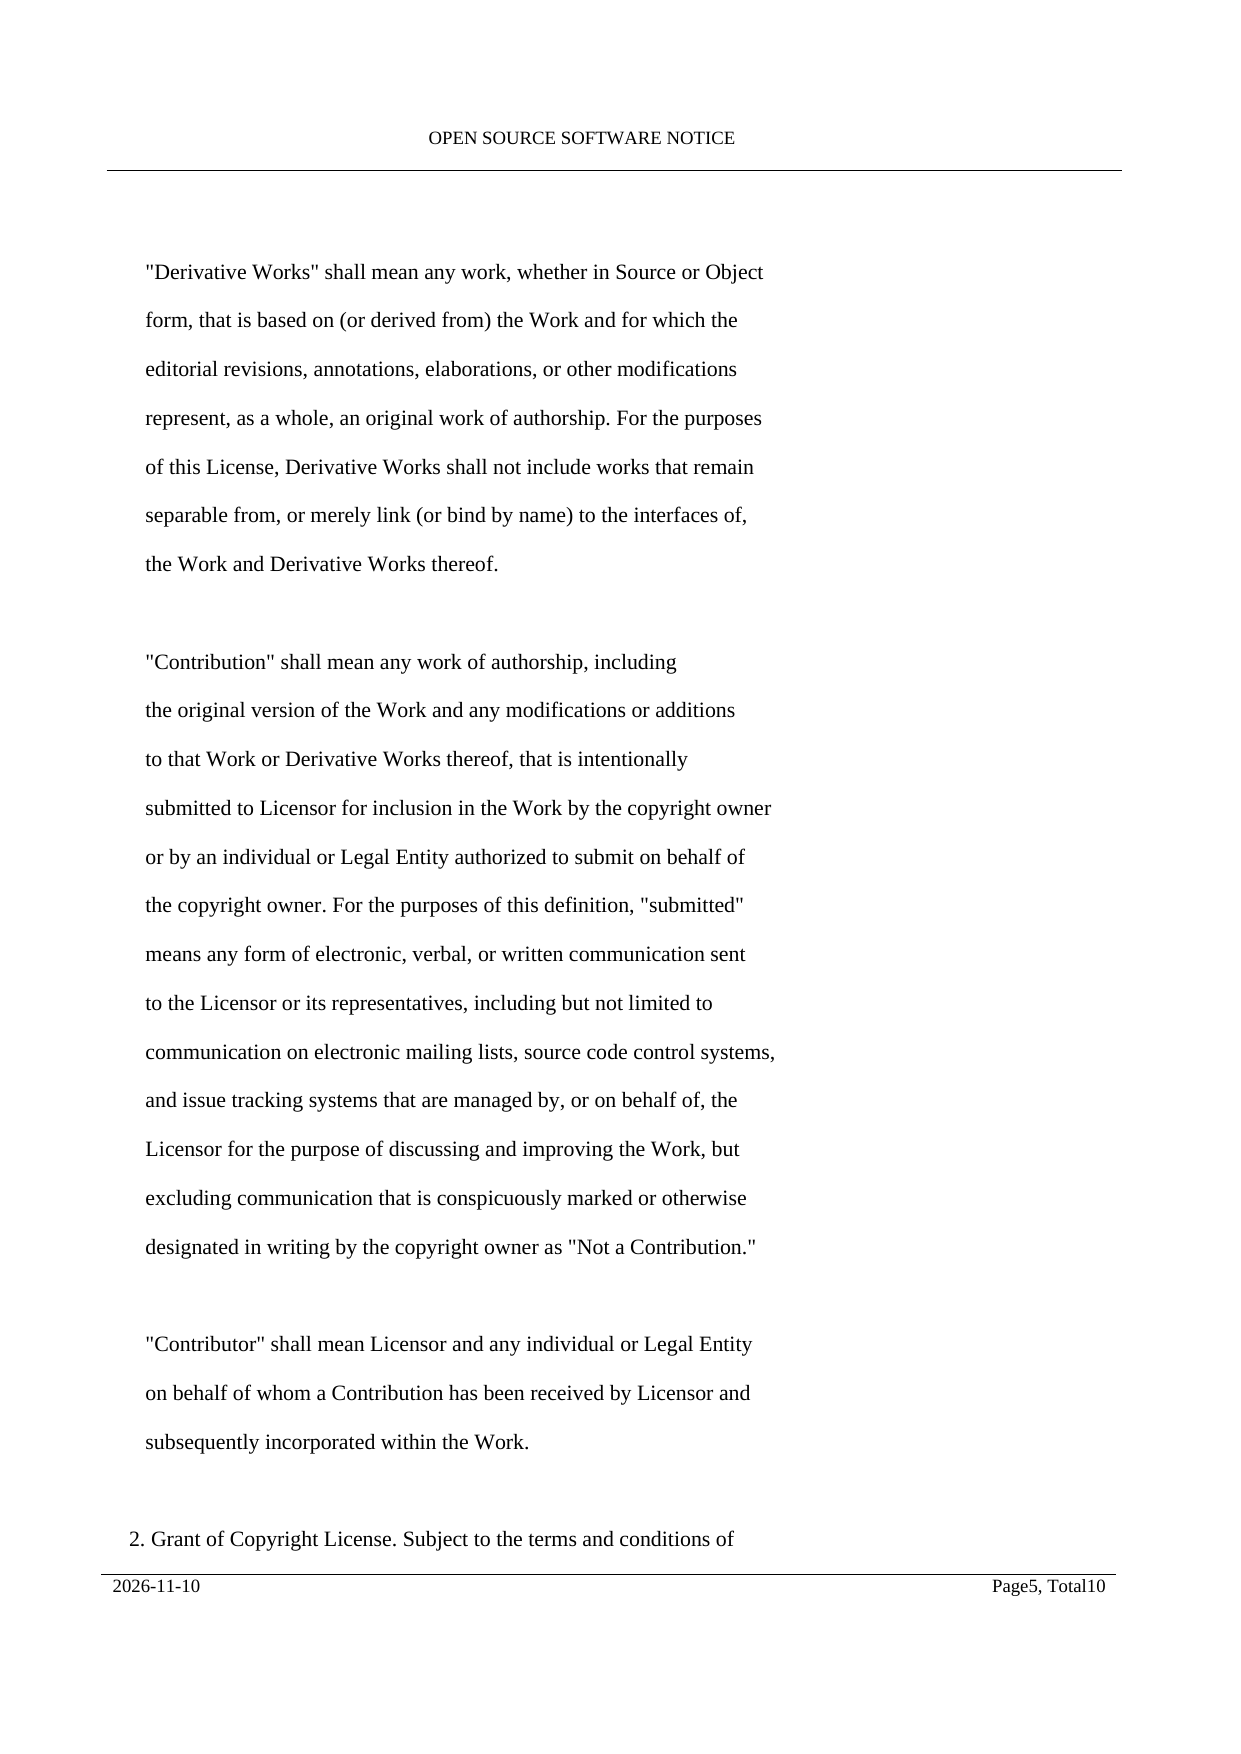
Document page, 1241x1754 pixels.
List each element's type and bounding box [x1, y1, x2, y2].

text [112, 206, 1128, 1555]
